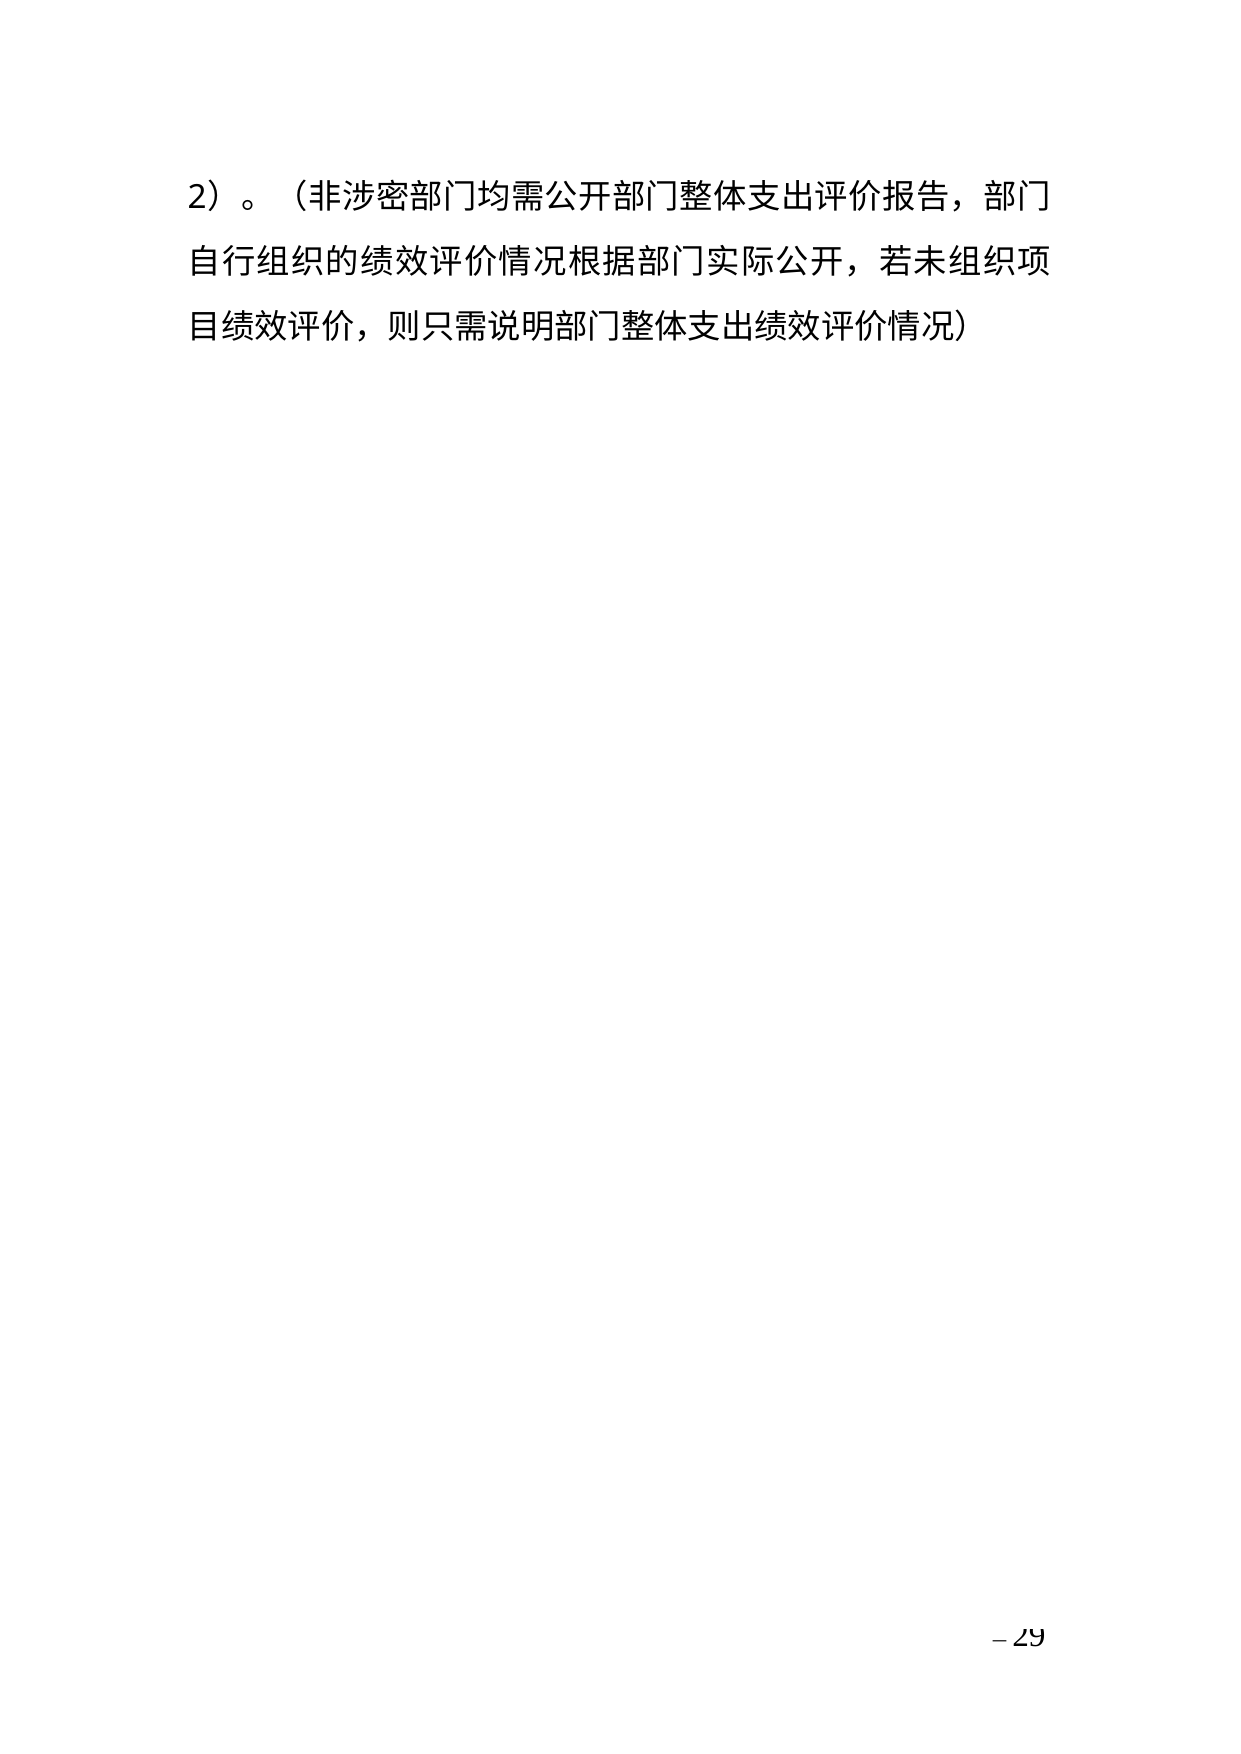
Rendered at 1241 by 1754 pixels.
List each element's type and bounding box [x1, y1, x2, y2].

text [187, 162, 1053, 357]
